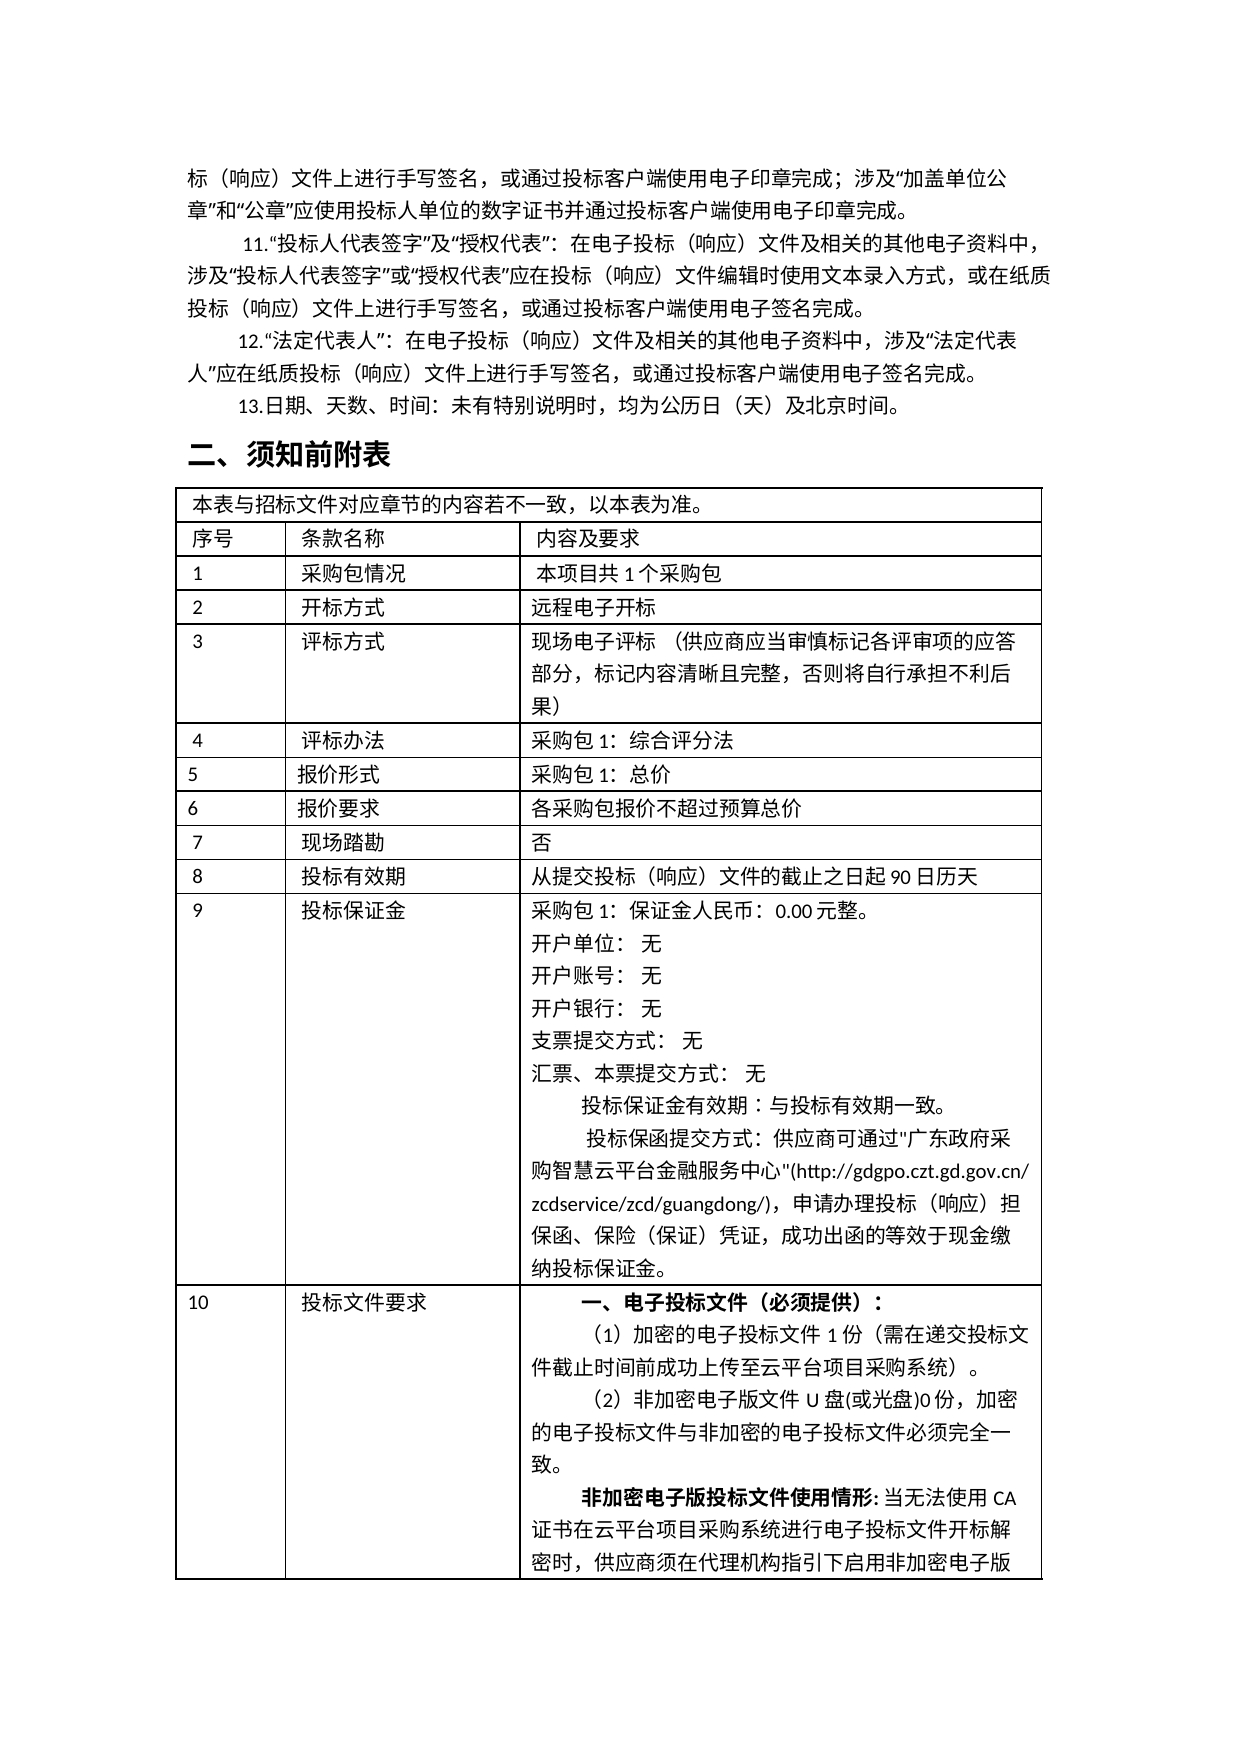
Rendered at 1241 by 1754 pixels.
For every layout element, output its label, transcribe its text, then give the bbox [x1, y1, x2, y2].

text 12.“法定代表人”：在电子投标（响应）文件及相关的其他电子资料中，涉及“法定代表人”应在纸质投标（响应）文件上进行手写签名，或通过投标客户端使用电子签名完成。 [187, 324, 1053, 389]
table_cell 6 [177, 792, 285, 824]
table_cell 现场踏勘 [286, 826, 519, 858]
table_cell 投标保证金 [286, 894, 519, 1284]
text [187, 162, 1053, 227]
table_cell 9 [177, 894, 285, 1284]
table_cell 采购包1：综合评分法 [521, 724, 1041, 756]
table_cell 采购包情况 [286, 557, 519, 589]
table_cell 序号 [177, 523, 285, 555]
table_cell 报价要求 [286, 792, 519, 824]
table_cell 本项目共1个采购包 [521, 557, 1041, 589]
table_cell 各采购包报价不超过预算总价 [521, 792, 1041, 824]
text 二、须知前附表 [187, 422, 1053, 487]
table_cell 条款名称 [286, 523, 519, 555]
table_cell 采购包1：保证金人民币：0.00元整。 开户单位： 无 开户账号： 无 开户银行： 无 支票提交方式： 无 汇票、本票提交方式： 无 投标保证金有效期∶与投标有效期一致。 投标保函提交方式：供应商可通过"广东政府采购智慧云平台金融服务中心"(http://gdgpo.czt.gd.gov.cn/zcdservice/zcd/guangdong/)，申请办理投标（响应）担保函、保险（保证）凭证，成功出函的等效于现金缴纳投标保证金。 [521, 894, 1041, 1284]
table_cell 远程电子开标 [521, 591, 1041, 623]
table_cell 2 [177, 591, 285, 623]
table_cell 4 [177, 724, 285, 756]
table_cell 内容及要求 [521, 523, 1041, 555]
table_cell 采购包1：总价 [521, 758, 1041, 790]
table_cell 投标有效期 [286, 860, 519, 893]
table_cell 5 [177, 758, 285, 790]
table_cell 开标方式 [286, 591, 519, 623]
table_cell 3 [177, 625, 285, 722]
table_cell 1 [177, 557, 285, 589]
table_cell 7 [177, 826, 285, 858]
table_cell 从提交投标（响应）文件的截止之日起90日历天 [521, 860, 1041, 893]
table_cell 10 [177, 1286, 285, 1578]
table_cell 评标方式 [286, 625, 519, 722]
table_cell 否 [521, 826, 1041, 858]
table_cell 报价形式 [286, 758, 519, 790]
text 11.“投标人代表签字”及“授权代表”：在电子投标（响应）文件及相关的其他电子资料中，涉及“投标人代表签字”或“授权代表”应在投标（响应）文件编辑时使用文本录入方式，或在纸质投标（响应）文件上进行手写签名，或通过投标客户端使用电子签名完成。 [187, 227, 1053, 324]
table_header 本表与招标文件对应章节的内容若不一致，以本表为准。 [177, 489, 1041, 521]
table_cell 评标办法 [286, 724, 519, 756]
text 13.日期、天数、时间：未有特别说明时，均为公历日（天）及北京时间。 [187, 389, 1053, 422]
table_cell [521, 1286, 1041, 1578]
table_cell 投标文件要求 [286, 1286, 519, 1578]
table_cell 8 [177, 860, 285, 893]
table_cell 现场电子评标 （供应商应当审慎标记各评审项的应答部分，标记内容清晰且完整，否则将自行承担不利后果） [521, 625, 1041, 722]
